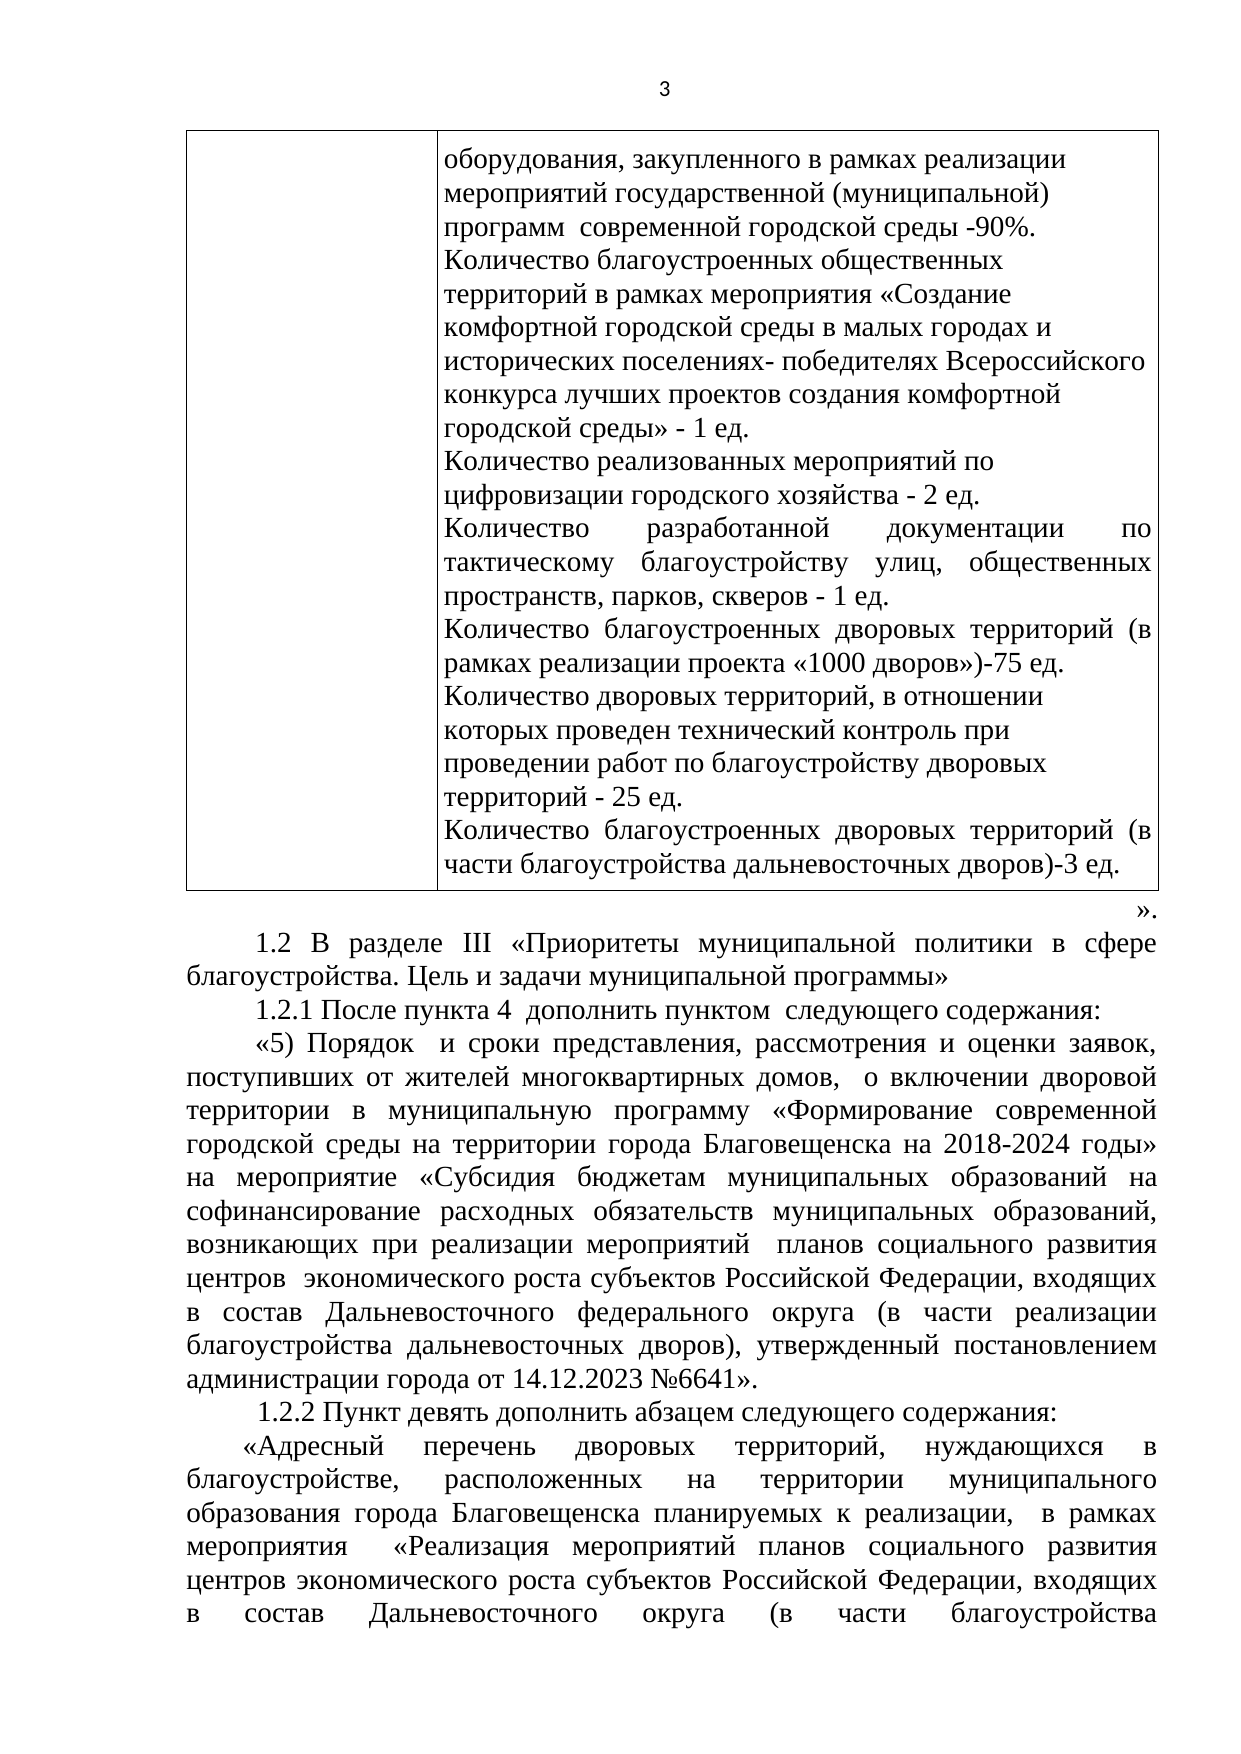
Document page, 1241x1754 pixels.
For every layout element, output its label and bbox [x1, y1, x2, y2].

table_cell [177, 130, 1167, 1629]
